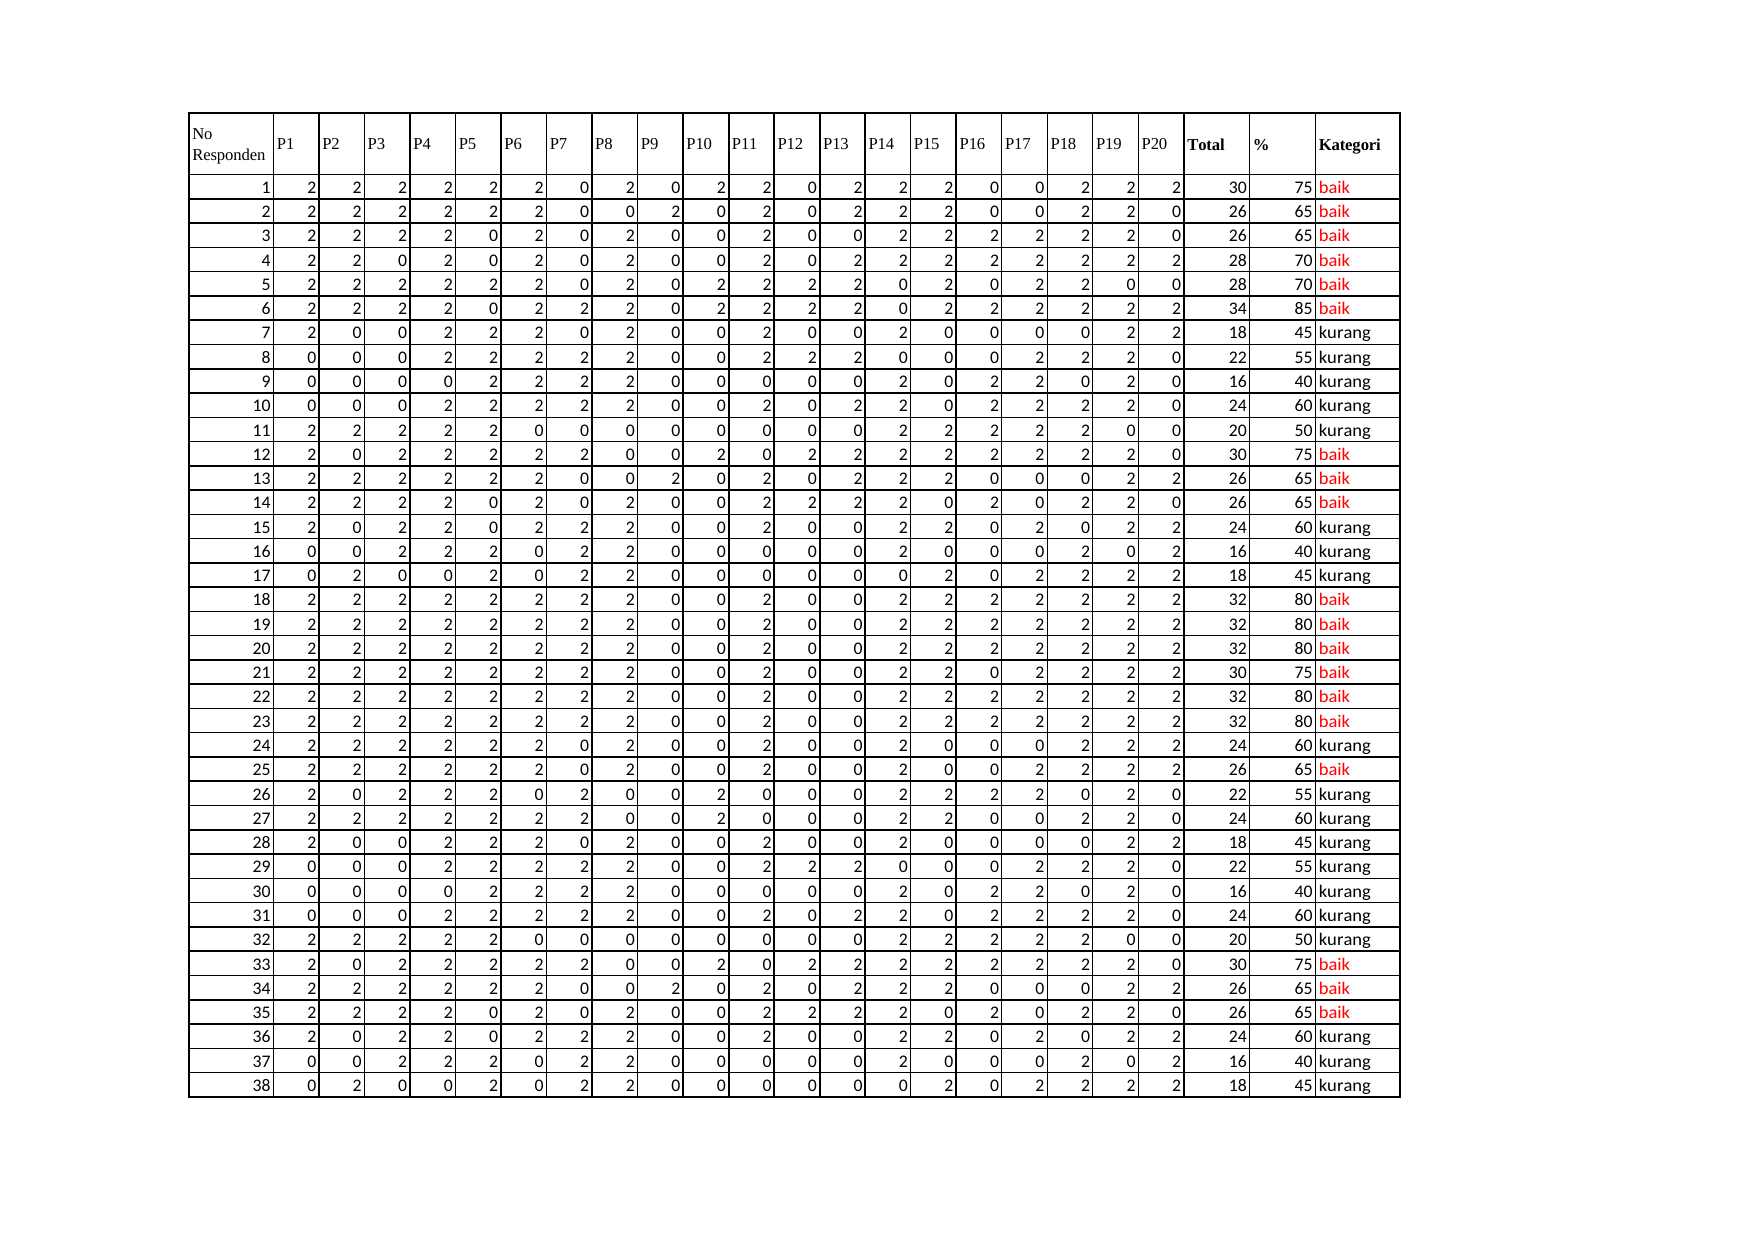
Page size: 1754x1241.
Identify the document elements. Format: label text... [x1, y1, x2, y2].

table_cell 2 [274, 733, 318, 756]
table_cell 2 [320, 248, 364, 271]
table_cell 0 [593, 418, 637, 441]
table_cell 2 [821, 200, 864, 222]
table_cell 2 [638, 467, 682, 489]
table_cell 2 [593, 685, 637, 708]
table_cell 2 [456, 418, 500, 441]
table_cell 0 [684, 685, 728, 708]
table_cell 2 [866, 370, 910, 392]
table_cell 2 [320, 976, 364, 999]
table_cell 0 [1048, 370, 1092, 392]
table_cell 2 [456, 200, 500, 222]
table_cell 2 [911, 685, 955, 708]
table_cell 29 [190, 855, 273, 877]
table_cell 2 [1093, 952, 1138, 974]
table_cell 0 [684, 903, 728, 926]
table_cell 2 [1093, 1025, 1138, 1047]
table_cell 65 [1250, 976, 1315, 999]
table_cell 2 [1002, 1025, 1047, 1047]
table_cell 2 [1093, 321, 1138, 343]
table_cell 0 [684, 709, 728, 732]
table_header P8 [593, 114, 637, 174]
table_cell 2 [638, 200, 682, 222]
table_cell 2 [730, 831, 773, 853]
table_cell 0 [547, 418, 591, 441]
table_cell 2 [1093, 903, 1138, 926]
table_cell 16 [1185, 370, 1249, 392]
table_cell 2 [456, 976, 500, 999]
table_cell 2 [911, 418, 955, 441]
table_cell 2 [866, 175, 910, 198]
table_cell 0 [775, 248, 819, 271]
table_cell 2 [411, 855, 455, 877]
table_cell 0 [365, 564, 409, 586]
table_cell 2 [502, 588, 546, 611]
table_cell 2 [456, 879, 500, 902]
table_cell 2 [456, 564, 500, 586]
table_cell 2 [1002, 1073, 1047, 1096]
table_cell 2 [274, 297, 318, 319]
table_cell 32 [1185, 685, 1249, 708]
table_cell 2 [593, 539, 637, 562]
table_cell 2 [411, 224, 455, 246]
table_cell 33 [190, 952, 273, 974]
table_cell 2 [684, 297, 728, 319]
table_cell 2 [1002, 418, 1047, 441]
table_cell 32 [1185, 588, 1249, 611]
table_cell 0 [821, 564, 864, 586]
table_cell 17 [190, 564, 273, 586]
table_cell 2 [502, 952, 546, 974]
table_cell 2 [502, 636, 546, 659]
table_cell 26 [1185, 491, 1249, 513]
table_cell 26 [1185, 200, 1249, 222]
table_header Kategori [1316, 114, 1399, 174]
table_cell 45 [1250, 564, 1315, 586]
table_cell 2 [593, 272, 637, 295]
table_cell 0 [456, 491, 500, 513]
table_cell 0 [684, 1025, 728, 1047]
table_cell 50 [1250, 928, 1315, 950]
table_cell 75 [1250, 175, 1315, 198]
table_cell 2 [547, 879, 591, 902]
table_cell 2 [365, 733, 409, 756]
table_cell 2 [320, 297, 364, 319]
table_cell 80 [1250, 612, 1315, 635]
table_cell 2 [638, 976, 682, 999]
table_cell 0 [593, 442, 637, 465]
table_cell 0 [547, 491, 591, 513]
table_cell 0 [911, 1001, 955, 1023]
table_cell 2 [730, 272, 773, 295]
table_cell 2 [1093, 588, 1138, 611]
table_cell baik [1316, 1001, 1399, 1023]
table_cell 0 [911, 903, 955, 926]
table_header P4 [411, 114, 455, 174]
table_cell 2 [1002, 758, 1047, 780]
table_cell kurang [1316, 564, 1399, 586]
table_cell 0 [638, 685, 682, 708]
table_header P10 [684, 114, 728, 174]
table_cell 2 [593, 515, 637, 538]
table_cell 2 [274, 685, 318, 708]
table_cell 2 [1048, 1049, 1092, 1072]
table_cell 2 [1139, 758, 1183, 780]
table_cell 0 [638, 539, 682, 562]
table_cell 22 [1185, 782, 1249, 805]
table_cell 55 [1250, 345, 1315, 368]
table_cell 2 [730, 588, 773, 611]
table_cell 0 [775, 806, 819, 829]
table_cell 0 [957, 1049, 1001, 1072]
table_cell 2 [1002, 224, 1047, 246]
table_cell baik [1316, 200, 1399, 222]
table_cell 2 [1048, 928, 1092, 950]
table_cell 70 [1250, 272, 1315, 295]
table_cell 50 [1250, 418, 1315, 441]
table_cell 2 [274, 636, 318, 659]
table_cell kurang [1316, 903, 1399, 926]
table_cell 2 [411, 782, 455, 805]
table_cell 2 [1093, 976, 1138, 999]
table_cell 2 [365, 272, 409, 295]
table_cell 34 [1185, 297, 1249, 319]
table_cell 0 [638, 297, 682, 319]
table_cell 2 [911, 297, 955, 319]
table_cell 2 [456, 1049, 500, 1072]
table_cell 2 [730, 612, 773, 635]
table_cell 65 [1250, 758, 1315, 780]
table_cell 2 [593, 297, 637, 319]
table_cell 2 [730, 224, 773, 246]
table_cell 2 [547, 952, 591, 974]
table_cell 2 [911, 1073, 955, 1096]
table_cell 0 [638, 272, 682, 295]
table_cell 0 [502, 928, 546, 950]
table_cell 0 [821, 709, 864, 732]
table_cell 2 [593, 370, 637, 392]
table_cell 24 [1185, 394, 1249, 416]
table_cell 22 [1185, 855, 1249, 877]
table_cell 0 [775, 782, 819, 805]
table_cell 2 [593, 1001, 637, 1023]
table_cell 2 [911, 928, 955, 950]
table_cell 2 [911, 272, 955, 295]
table_cell 2 [411, 612, 455, 635]
table_cell 0 [957, 345, 1001, 368]
table_cell 0 [502, 1049, 546, 1072]
table_cell 0 [320, 1049, 364, 1072]
table_cell 2 [502, 1025, 546, 1047]
table_cell 2 [1093, 1073, 1138, 1096]
table_cell 45 [1250, 321, 1315, 343]
table_cell 0 [411, 370, 455, 392]
table_cell 2 [593, 1049, 637, 1072]
table_cell 60 [1250, 733, 1315, 756]
table_cell 2 [593, 733, 637, 756]
table_cell 2 [274, 224, 318, 246]
table_cell 2 [957, 928, 1001, 950]
table_cell 2 [1048, 394, 1092, 416]
table_cell 2 [1139, 467, 1183, 489]
table_cell 2 [957, 709, 1001, 732]
table_cell 0 [957, 321, 1001, 343]
table_cell 0 [821, 782, 864, 805]
table_cell 2 [320, 806, 364, 829]
table_cell 0 [638, 782, 682, 805]
table_cell 2 [1048, 636, 1092, 659]
table_cell 2 [1048, 442, 1092, 465]
table_cell 65 [1250, 224, 1315, 246]
table_cell kurang [1316, 418, 1399, 441]
table_cell 0 [684, 588, 728, 611]
table_cell baik [1316, 685, 1399, 708]
table_cell 21 [190, 661, 273, 683]
table_cell 65 [1250, 491, 1315, 513]
table_cell 40 [1250, 539, 1315, 562]
table_cell 0 [456, 515, 500, 538]
table_cell 30 [190, 879, 273, 902]
table_cell 0 [730, 418, 773, 441]
table_cell 0 [957, 467, 1001, 489]
table_cell 0 [821, 806, 864, 829]
table_cell 2 [1093, 491, 1138, 513]
table_cell 2 [730, 976, 773, 999]
table_cell 22 [1185, 345, 1249, 368]
table_cell 2 [320, 733, 364, 756]
table_cell 2 [411, 636, 455, 659]
table_cell 0 [502, 1073, 546, 1096]
table_cell 75 [1250, 952, 1315, 974]
table_cell 60 [1250, 806, 1315, 829]
table_cell 2 [866, 321, 910, 343]
table_cell 2 [502, 297, 546, 319]
table_cell 0 [274, 855, 318, 877]
table_cell 0 [638, 806, 682, 829]
table_cell 2 [1093, 806, 1138, 829]
table_cell 2 [1048, 297, 1092, 319]
table_cell 2 [274, 612, 318, 635]
table_header P16 [957, 114, 1001, 174]
table_cell 2 [911, 564, 955, 586]
table_cell 2 [866, 903, 910, 926]
table_cell 2 [456, 394, 500, 416]
table_cell 0 [775, 636, 819, 659]
table_cell 2 [320, 685, 364, 708]
table_cell 2 [866, 442, 910, 465]
table_cell 2 [730, 491, 773, 513]
table_cell 0 [730, 806, 773, 829]
table_cell baik [1316, 467, 1399, 489]
table_cell 0 [547, 831, 591, 853]
table_cell 2 [1139, 564, 1183, 586]
table_cell 30 [1185, 175, 1249, 198]
table_cell 2 [1002, 248, 1047, 271]
table_cell 2 [1048, 272, 1092, 295]
table_cell 0 [866, 297, 910, 319]
table_cell 23 [190, 709, 273, 732]
table_cell 2 [957, 612, 1001, 635]
table_cell 0 [1002, 467, 1047, 489]
table_cell 0 [775, 709, 819, 732]
table_cell 2 [821, 175, 864, 198]
table_cell 2 [456, 709, 500, 732]
table_cell 2 [411, 200, 455, 222]
table_cell 2 [1093, 370, 1138, 392]
table_cell 2 [365, 782, 409, 805]
table_cell 2 [274, 709, 318, 732]
table_cell 2 [593, 636, 637, 659]
table_cell 2 [320, 224, 364, 246]
table_cell 2 [320, 1073, 364, 1096]
table_cell 0 [911, 879, 955, 902]
table_cell 2 [274, 952, 318, 974]
table_cell 2 [365, 636, 409, 659]
table_cell 19 [190, 612, 273, 635]
table_cell 2 [502, 709, 546, 732]
table_cell 2 [866, 1049, 910, 1072]
table_cell 2 [1048, 175, 1092, 198]
table_cell 2 [456, 370, 500, 392]
table_cell 0 [911, 539, 955, 562]
table_cell 2 [274, 175, 318, 198]
table_cell 0 [1093, 418, 1138, 441]
table_cell 45 [1250, 1073, 1315, 1096]
table_cell 2 [957, 588, 1001, 611]
table_cell 26 [1185, 758, 1249, 780]
table_cell 2 [730, 175, 773, 198]
table_cell 2 [502, 224, 546, 246]
table_cell 27 [190, 806, 273, 829]
table_cell 0 [730, 1049, 773, 1072]
table_cell 0 [775, 685, 819, 708]
table_cell 0 [1048, 321, 1092, 343]
table_cell 0 [1048, 831, 1092, 853]
table_cell 0 [911, 321, 955, 343]
table_cell 2 [866, 976, 910, 999]
table_cell 2 [456, 661, 500, 683]
table_cell 2 [411, 321, 455, 343]
table_cell 2 [502, 248, 546, 271]
table_cell 2 [456, 345, 500, 368]
table_cell 26 [1185, 224, 1249, 246]
table_cell 0 [821, 685, 864, 708]
table_cell 40 [1250, 1049, 1315, 1072]
table_cell 2 [502, 758, 546, 780]
table_cell 0 [1002, 175, 1047, 198]
table_cell kurang [1316, 539, 1399, 562]
table_cell 2 [593, 758, 637, 780]
table_cell 2 [1139, 539, 1183, 562]
table_cell 2 [730, 758, 773, 780]
table_cell 0 [638, 661, 682, 683]
table_cell 0 [730, 539, 773, 562]
table_cell 2 [593, 175, 637, 198]
table_header P11 [730, 114, 773, 174]
table_cell 2 [957, 297, 1001, 319]
table_cell 2 [547, 394, 591, 416]
table_cell 24 [1185, 733, 1249, 756]
table_cell 0 [730, 1073, 773, 1096]
table_cell 2 [320, 661, 364, 683]
table_cell 2 [456, 831, 500, 853]
table_cell 2 [547, 661, 591, 683]
table_cell 0 [684, 345, 728, 368]
table_cell 2 [502, 855, 546, 877]
table_cell 2 [365, 588, 409, 611]
table_cell 0 [821, 612, 864, 635]
table_cell 0 [684, 321, 728, 343]
table_cell 2 [1093, 467, 1138, 489]
table_cell 0 [957, 855, 1001, 877]
table_cell 2 [190, 200, 273, 222]
table_cell 0 [1139, 879, 1183, 902]
table_cell 0 [957, 272, 1001, 295]
table_cell 2 [547, 612, 591, 635]
table_cell 0 [684, 200, 728, 222]
table_cell 0 [1139, 272, 1183, 295]
table_cell 2 [411, 515, 455, 538]
table_cell 2 [274, 467, 318, 489]
table_cell 2 [547, 855, 591, 877]
table_cell 2 [456, 442, 500, 465]
table_header P12 [775, 114, 819, 174]
table_cell 24 [1185, 1025, 1249, 1047]
table_cell 2 [456, 588, 500, 611]
table_cell 0 [1002, 200, 1047, 222]
table_cell kurang [1316, 855, 1399, 877]
table_cell 2 [1002, 952, 1047, 974]
table_cell 26 [1185, 467, 1249, 489]
table_cell 2 [274, 1001, 318, 1023]
table_cell 2 [821, 903, 864, 926]
table_cell 0 [456, 224, 500, 246]
table_cell 0 [320, 903, 364, 926]
table_cell 0 [684, 928, 728, 950]
table_cell 80 [1250, 636, 1315, 659]
table_cell 2 [274, 491, 318, 513]
table_cell 2 [1093, 297, 1138, 319]
table_cell 0 [593, 782, 637, 805]
table_cell 0 [821, 1073, 864, 1096]
table_cell 2 [911, 709, 955, 732]
table_cell 2 [1048, 588, 1092, 611]
table_cell 2 [365, 297, 409, 319]
table_header P5 [456, 114, 500, 174]
table_cell 6 [190, 297, 273, 319]
table_cell 0 [456, 1025, 500, 1047]
table_cell 20 [1185, 418, 1249, 441]
table_cell 2 [456, 1073, 500, 1096]
table_cell 2 [684, 272, 728, 295]
table_cell 0 [365, 370, 409, 392]
table_cell 0 [411, 879, 455, 902]
table_cell 2 [320, 709, 364, 732]
table_cell 0 [684, 879, 728, 902]
table_cell 0 [638, 1001, 682, 1023]
table_cell 0 [638, 175, 682, 198]
table_cell 2 [911, 442, 955, 465]
table_cell 2 [365, 175, 409, 198]
table_cell 0 [821, 418, 864, 441]
table_cell 2 [456, 321, 500, 343]
table_cell baik [1316, 297, 1399, 319]
table_cell 0 [320, 782, 364, 805]
table_cell 2 [320, 467, 364, 489]
table_cell 2 [1002, 588, 1047, 611]
table_cell 0 [684, 1073, 728, 1096]
table_cell 2 [547, 297, 591, 319]
table_cell 0 [638, 442, 682, 465]
table_cell 0 [638, 224, 682, 246]
table_cell 0 [320, 952, 364, 974]
table_cell 2 [593, 709, 637, 732]
table_cell 2 [775, 855, 819, 877]
table_cell 2 [274, 588, 318, 611]
table_cell 0 [638, 248, 682, 271]
table_cell 0 [821, 879, 864, 902]
table_cell 0 [957, 976, 1001, 999]
table_cell 0 [1139, 418, 1183, 441]
table_cell 2 [730, 515, 773, 538]
table_cell 0 [320, 321, 364, 343]
table_cell 0 [957, 515, 1001, 538]
table_cell 2 [957, 952, 1001, 974]
table_cell 22 [190, 685, 273, 708]
table_cell 0 [365, 879, 409, 902]
table_header P14 [866, 114, 910, 174]
table_cell 0 [684, 976, 728, 999]
table_header P13 [821, 114, 864, 174]
table_cell 2 [547, 564, 591, 586]
table_cell 38 [190, 1073, 273, 1096]
table_cell kurang [1316, 733, 1399, 756]
table_cell 35 [190, 1001, 273, 1023]
table_cell 0 [911, 491, 955, 513]
table_cell 0 [1093, 928, 1138, 950]
table_cell 0 [638, 636, 682, 659]
table_cell 2 [866, 612, 910, 635]
table_cell 0 [1139, 952, 1183, 974]
table_cell 0 [1093, 539, 1138, 562]
table_cell 70 [1250, 248, 1315, 271]
table_cell 0 [593, 976, 637, 999]
table_cell 2 [502, 491, 546, 513]
table_cell 0 [547, 467, 591, 489]
table_cell 2 [365, 661, 409, 683]
table_cell 2 [911, 515, 955, 538]
table_cell 2 [866, 515, 910, 538]
table_cell 2 [456, 272, 500, 295]
table_cell 2 [502, 903, 546, 926]
table_cell 2 [547, 685, 591, 708]
table_cell 2 [365, 1049, 409, 1072]
table_cell 0 [638, 345, 682, 368]
table_cell 0 [911, 831, 955, 853]
table_cell 2 [1093, 515, 1138, 538]
table_cell baik [1316, 952, 1399, 974]
table_cell 2 [911, 952, 955, 974]
table_cell 2 [456, 733, 500, 756]
table_cell 85 [1250, 297, 1315, 319]
table_cell 2 [730, 297, 773, 319]
table_cell 12 [190, 442, 273, 465]
table_cell 0 [1002, 321, 1047, 343]
table_cell 0 [957, 831, 1001, 853]
table_cell 2 [593, 345, 637, 368]
table_cell 2 [274, 200, 318, 222]
table_cell 20 [1185, 928, 1249, 950]
table_cell 2 [1139, 709, 1183, 732]
table_cell 2 [411, 467, 455, 489]
table_cell 2 [1139, 661, 1183, 683]
table_cell 0 [502, 539, 546, 562]
table_cell 16 [190, 539, 273, 562]
table_cell 2 [1139, 612, 1183, 635]
table_cell 2 [593, 321, 637, 343]
table_cell 0 [547, 200, 591, 222]
table_cell 2 [365, 976, 409, 999]
table_cell 2 [1002, 612, 1047, 635]
table_cell 0 [775, 200, 819, 222]
table_cell 0 [1002, 976, 1047, 999]
table_cell 2 [1002, 370, 1047, 392]
table_cell 0 [957, 1073, 1001, 1096]
table_cell 28 [1185, 248, 1249, 271]
table_cell 2 [957, 782, 1001, 805]
table_cell 2 [1002, 272, 1047, 295]
table_cell 0 [730, 442, 773, 465]
table_cell 2 [593, 491, 637, 513]
table_cell 25 [190, 758, 273, 780]
table_cell 2 [411, 394, 455, 416]
table_cell 2 [866, 782, 910, 805]
table_cell 0 [547, 1001, 591, 1023]
table_cell 2 [1002, 879, 1047, 902]
table_cell 2 [365, 758, 409, 780]
table_cell 2 [456, 175, 500, 198]
table_cell 0 [866, 272, 910, 295]
table_cell 2 [730, 733, 773, 756]
table_header P15 [911, 114, 955, 174]
table_cell 60 [1250, 394, 1315, 416]
table_cell 2 [1139, 733, 1183, 756]
table_cell 18 [1185, 831, 1249, 853]
table_cell 0 [821, 1025, 864, 1047]
table_cell 2 [365, 442, 409, 465]
table_cell 2 [684, 442, 728, 465]
table_cell 2 [593, 855, 637, 877]
table_cell 2 [1139, 976, 1183, 999]
table_cell kurang [1316, 321, 1399, 343]
table_cell 18 [1185, 564, 1249, 586]
table_cell 5 [190, 272, 273, 295]
table_cell 2 [1002, 709, 1047, 732]
table_cell 2 [957, 370, 1001, 392]
table_cell 2 [456, 782, 500, 805]
table_cell 2 [1139, 248, 1183, 271]
table_cell 0 [684, 636, 728, 659]
table_cell 2 [274, 1025, 318, 1047]
table_cell 2 [365, 467, 409, 489]
table_cell 2 [1093, 758, 1138, 780]
table_cell 2 [411, 442, 455, 465]
table_cell 2 [866, 758, 910, 780]
table_cell 2 [593, 903, 637, 926]
table_cell 0 [866, 345, 910, 368]
table_cell kurang [1316, 782, 1399, 805]
table_cell 2 [1048, 248, 1092, 271]
table_cell 0 [638, 612, 682, 635]
table_cell 0 [775, 588, 819, 611]
table_cell 0 [274, 1073, 318, 1096]
table_header P3 [365, 114, 409, 174]
table_cell 0 [411, 1073, 455, 1096]
table_cell 0 [730, 564, 773, 586]
table_cell 24 [1185, 903, 1249, 926]
table_cell 2 [502, 370, 546, 392]
table_cell 2 [547, 636, 591, 659]
table_cell 0 [821, 636, 864, 659]
table_cell baik [1316, 491, 1399, 513]
table_cell 0 [638, 370, 682, 392]
table_cell 0 [1048, 515, 1092, 538]
table_cell 2 [911, 200, 955, 222]
table_cell 2 [411, 952, 455, 974]
table_cell kurang [1316, 1073, 1399, 1096]
table_cell 2 [320, 588, 364, 611]
table_cell 2 [411, 709, 455, 732]
table_cell 2 [866, 661, 910, 683]
table_cell 0 [274, 539, 318, 562]
table_cell 2 [320, 1001, 364, 1023]
table_cell 2 [866, 200, 910, 222]
table_header P19 [1093, 114, 1138, 174]
table_cell 2 [684, 806, 728, 829]
table_cell 75 [1250, 661, 1315, 683]
table_cell 30 [1185, 952, 1249, 974]
table_cell 18 [190, 588, 273, 611]
table_cell 2 [1139, 685, 1183, 708]
table_cell 2 [456, 539, 500, 562]
table_cell 30 [1185, 442, 1249, 465]
table_cell 0 [911, 758, 955, 780]
table_cell 2 [547, 442, 591, 465]
table_cell 2 [866, 879, 910, 902]
table_cell 2 [866, 685, 910, 708]
table_cell 2 [274, 442, 318, 465]
table_cell 2 [911, 661, 955, 683]
table_cell 32 [190, 928, 273, 950]
table_cell 2 [730, 467, 773, 489]
table_cell 2 [411, 588, 455, 611]
table_cell 2 [1048, 539, 1092, 562]
table_cell 0 [684, 418, 728, 441]
table_cell 28 [1185, 272, 1249, 295]
table_cell 2 [1093, 345, 1138, 368]
table_cell 0 [775, 564, 819, 586]
table_cell 2 [1093, 248, 1138, 271]
table_cell 0 [638, 758, 682, 780]
table_cell 14 [190, 491, 273, 513]
table_cell 0 [1139, 855, 1183, 877]
table_cell 2 [957, 442, 1001, 465]
table_cell 2 [866, 588, 910, 611]
table_cell 0 [1139, 903, 1183, 926]
table_cell 0 [320, 879, 364, 902]
table_cell 0 [638, 831, 682, 853]
table_cell 2 [502, 321, 546, 343]
table_cell 0 [775, 394, 819, 416]
table_cell kurang [1316, 831, 1399, 853]
table_cell 2 [957, 685, 1001, 708]
table_cell 0 [638, 564, 682, 586]
table_cell 2 [365, 200, 409, 222]
table_cell 0 [684, 370, 728, 392]
table_cell 2 [411, 272, 455, 295]
table_cell 2 [411, 175, 455, 198]
table_cell 2 [730, 248, 773, 271]
table_cell 2 [821, 467, 864, 489]
table_cell 0 [911, 394, 955, 416]
table_cell 0 [775, 661, 819, 683]
table_cell 2 [274, 806, 318, 829]
table_cell kurang [1316, 928, 1399, 950]
table_cell 0 [775, 831, 819, 853]
table_cell 0 [821, 733, 864, 756]
table_cell 0 [1048, 1025, 1092, 1047]
table_cell 16 [1185, 1049, 1249, 1072]
table_cell 2 [730, 394, 773, 416]
table_cell 0 [593, 467, 637, 489]
table_cell 0 [638, 491, 682, 513]
table_cell 0 [684, 515, 728, 538]
table_cell 2 [1002, 661, 1047, 683]
table_cell 0 [547, 928, 591, 950]
table_cell 0 [684, 394, 728, 416]
table_cell 0 [684, 248, 728, 271]
table_cell 36 [190, 1025, 273, 1047]
table_cell 0 [957, 661, 1001, 683]
table_cell 80 [1250, 588, 1315, 611]
table_cell 2 [547, 709, 591, 732]
table_cell 0 [911, 345, 955, 368]
table_cell 2 [957, 224, 1001, 246]
table_cell 0 [456, 1001, 500, 1023]
table_cell 2 [1093, 612, 1138, 635]
table_cell 0 [1093, 272, 1138, 295]
table_cell 0 [775, 224, 819, 246]
table_cell 2 [411, 491, 455, 513]
table_cell 2 [866, 806, 910, 829]
table_cell 0 [684, 831, 728, 853]
table_cell 0 [274, 903, 318, 926]
table_cell 2 [365, 1001, 409, 1023]
table_cell 0 [638, 879, 682, 902]
table_cell kurang [1316, 394, 1399, 416]
table_cell 2 [1139, 515, 1183, 538]
table_cell 31 [190, 903, 273, 926]
table_cell 0 [730, 879, 773, 902]
table_cell 2 [274, 758, 318, 780]
table_cell 2 [911, 467, 955, 489]
table_cell 2 [866, 733, 910, 756]
table_cell 0 [638, 588, 682, 611]
table_cell 2 [502, 1001, 546, 1023]
table_cell 2 [911, 612, 955, 635]
table_cell 2 [730, 200, 773, 222]
table_cell 2 [547, 806, 591, 829]
table_cell 0 [684, 467, 728, 489]
table_cell 0 [775, 1025, 819, 1047]
table_cell 2 [502, 831, 546, 853]
table_cell 2 [1093, 394, 1138, 416]
table_cell 60 [1250, 903, 1315, 926]
table_cell 0 [684, 1049, 728, 1072]
table_cell 80 [1250, 709, 1315, 732]
table_cell baik [1316, 661, 1399, 683]
table_cell 2 [1002, 636, 1047, 659]
table_cell 26 [1185, 1001, 1249, 1023]
table_cell 2 [911, 782, 955, 805]
table_cell 2 [320, 200, 364, 222]
table_cell 2 [730, 1025, 773, 1047]
table_header P18 [1048, 114, 1092, 174]
table_cell 2 [684, 782, 728, 805]
table_cell 2 [1002, 345, 1047, 368]
table_cell 0 [274, 394, 318, 416]
table_cell 2 [730, 903, 773, 926]
table_cell 2 [502, 612, 546, 635]
table_cell 2 [502, 345, 546, 368]
table_cell 2 [274, 272, 318, 295]
table_cell 0 [365, 903, 409, 926]
table_cell 2 [957, 1001, 1001, 1023]
table_cell 2 [1139, 297, 1183, 319]
table_cell 0 [775, 175, 819, 198]
table_cell 2 [411, 928, 455, 950]
table_cell 2 [502, 685, 546, 708]
table_cell 0 [1048, 879, 1092, 902]
table_cell 2 [730, 661, 773, 683]
table_header P9 [638, 114, 682, 174]
table_cell 0 [456, 248, 500, 271]
table_cell 24 [190, 733, 273, 756]
table_cell 10 [190, 394, 273, 416]
table_header P2 [320, 114, 364, 174]
table_cell 2 [502, 272, 546, 295]
table_cell 0 [911, 1049, 955, 1072]
table_cell 75 [1250, 442, 1315, 465]
table_cell 2 [1048, 758, 1092, 780]
table_cell 0 [866, 564, 910, 586]
table_header P1 [274, 114, 318, 174]
table_cell 0 [365, 321, 409, 343]
table_cell 0 [1002, 831, 1047, 853]
table_cell 2 [957, 491, 1001, 513]
table_cell 0 [593, 928, 637, 950]
table_cell 2 [547, 588, 591, 611]
table_cell 0 [638, 515, 682, 538]
table_cell 2 [593, 879, 637, 902]
table_cell 2 [365, 709, 409, 732]
table_cell 2 [502, 442, 546, 465]
table_cell 0 [274, 879, 318, 902]
table_cell 2 [1093, 685, 1138, 708]
table_cell 0 [821, 588, 864, 611]
table_cell baik [1316, 224, 1399, 246]
table_cell 2 [821, 345, 864, 368]
table_cell 2 [411, 345, 455, 368]
table_cell 0 [1002, 539, 1047, 562]
table_cell 2 [502, 515, 546, 538]
table_cell 2 [1093, 661, 1138, 683]
table_cell 8 [190, 345, 273, 368]
table_cell 2 [365, 539, 409, 562]
table_cell 0 [320, 539, 364, 562]
table_cell 2 [866, 1001, 910, 1023]
table_cell 2 [502, 175, 546, 198]
table_cell 2 [775, 1001, 819, 1023]
table_cell 2 [821, 855, 864, 877]
table_cell 2 [911, 248, 955, 271]
table_cell 32 [1185, 636, 1249, 659]
table_cell 2 [1048, 661, 1092, 683]
table_cell 7 [190, 321, 273, 343]
table_cell 2 [775, 491, 819, 513]
table_cell 2 [775, 297, 819, 319]
table_cell 0 [821, 224, 864, 246]
table_cell 2 [1048, 224, 1092, 246]
table_cell 2 [1048, 345, 1092, 368]
table_cell 0 [684, 758, 728, 780]
table_cell 2 [866, 224, 910, 246]
table_cell 2 [821, 1001, 864, 1023]
table_cell 2 [866, 491, 910, 513]
table_cell 0 [320, 1025, 364, 1047]
table_cell 2 [411, 976, 455, 999]
table_cell 0 [821, 539, 864, 562]
table_cell 0 [1139, 200, 1183, 222]
table_header P7 [547, 114, 591, 174]
table_cell 2 [866, 248, 910, 271]
table_cell 2 [911, 224, 955, 246]
table_cell 0 [547, 224, 591, 246]
table_cell 2 [957, 879, 1001, 902]
table_cell 2 [1002, 515, 1047, 538]
table_cell baik [1316, 272, 1399, 295]
table_cell 0 [911, 733, 955, 756]
table_cell 2 [365, 612, 409, 635]
table_cell 0 [365, 1073, 409, 1096]
table_cell 2 [866, 539, 910, 562]
table_cell 0 [957, 733, 1001, 756]
table_cell 0 [957, 1025, 1001, 1047]
table_cell 0 [411, 564, 455, 586]
table_cell 0 [593, 200, 637, 222]
table_cell 60 [1250, 1025, 1315, 1047]
table_cell 34 [190, 976, 273, 999]
table_cell 0 [775, 903, 819, 926]
table_cell 2 [1048, 806, 1092, 829]
table_cell 2 [593, 588, 637, 611]
table_cell 0 [638, 952, 682, 974]
table_cell 0 [684, 539, 728, 562]
table_cell 0 [684, 224, 728, 246]
table_cell baik [1316, 175, 1399, 198]
table_cell 2 [1093, 879, 1138, 902]
table_cell 0 [320, 394, 364, 416]
table_cell 0 [911, 370, 955, 392]
table_cell 16 [1185, 539, 1249, 562]
table_cell 0 [638, 1073, 682, 1096]
table_cell 2 [593, 1073, 637, 1096]
table_cell 2 [365, 952, 409, 974]
table_cell 2 [911, 175, 955, 198]
table_cell 2 [1002, 297, 1047, 319]
table_cell 55 [1250, 782, 1315, 805]
table_cell 0 [638, 418, 682, 441]
table_cell 2 [411, 733, 455, 756]
table_cell 24 [1185, 806, 1249, 829]
table_cell 2 [730, 1001, 773, 1023]
table_cell 2 [456, 928, 500, 950]
table_cell 2 [502, 200, 546, 222]
table_cell 9 [190, 370, 273, 392]
table_cell 55 [1250, 855, 1315, 877]
table_cell 2 [1048, 491, 1092, 513]
table_cell 0 [684, 1001, 728, 1023]
table_cell 0 [866, 1073, 910, 1096]
table_cell 11 [190, 418, 273, 441]
table_cell 0 [1002, 491, 1047, 513]
table_cell 0 [821, 758, 864, 780]
table_cell 2 [320, 758, 364, 780]
table_cell 2 [866, 418, 910, 441]
table_cell baik [1316, 588, 1399, 611]
table_cell 2 [320, 418, 364, 441]
table_cell 0 [775, 539, 819, 562]
table_cell 2 [911, 588, 955, 611]
table_cell 0 [547, 321, 591, 343]
table_cell 60 [1250, 515, 1315, 538]
table_cell 2 [411, 1001, 455, 1023]
table_cell 2 [1002, 685, 1047, 708]
table_cell 0 [730, 952, 773, 974]
table_cell baik [1316, 612, 1399, 635]
table_cell 0 [1139, 782, 1183, 805]
table_cell 2 [1139, 175, 1183, 198]
table_cell 2 [274, 661, 318, 683]
table_cell kurang [1316, 345, 1399, 368]
table_cell 0 [320, 831, 364, 853]
table_cell 0 [502, 418, 546, 441]
table_cell 0 [775, 758, 819, 780]
table_cell 2 [411, 539, 455, 562]
table_cell 0 [775, 1073, 819, 1096]
table_cell baik [1316, 709, 1399, 732]
table_cell 20 [190, 636, 273, 659]
table_cell 2 [456, 612, 500, 635]
table_cell 2 [1139, 831, 1183, 853]
table_cell 2 [1002, 855, 1047, 877]
table_cell 2 [411, 297, 455, 319]
table_cell 2 [821, 976, 864, 999]
table_cell baik [1316, 758, 1399, 780]
table_cell 0 [1048, 782, 1092, 805]
table_cell 28 [190, 831, 273, 853]
table_cell 2 [365, 806, 409, 829]
table_cell 0 [593, 806, 637, 829]
table_cell 65 [1250, 467, 1315, 489]
table_cell 0 [320, 515, 364, 538]
table_cell 0 [775, 515, 819, 538]
table_cell 2 [456, 467, 500, 489]
table_cell 2 [1093, 1001, 1138, 1023]
table_cell 0 [638, 855, 682, 877]
table_cell 2 [456, 855, 500, 877]
table_cell 2 [274, 418, 318, 441]
table_cell 2 [866, 467, 910, 489]
table_cell 2 [1048, 952, 1092, 974]
table_cell 2 [1139, 1025, 1183, 1047]
table_cell 0 [274, 1049, 318, 1072]
table_cell 2 [866, 928, 910, 950]
table_cell 0 [320, 345, 364, 368]
table_cell 2 [365, 685, 409, 708]
table_cell 0 [638, 903, 682, 926]
table_cell 2 [320, 564, 364, 586]
table_cell 2 [1093, 564, 1138, 586]
table_cell 40 [1250, 879, 1315, 902]
table_cell 2 [547, 345, 591, 368]
table_cell 0 [730, 370, 773, 392]
table_cell 2 [1139, 588, 1183, 611]
table_cell 2 [1093, 224, 1138, 246]
table_cell 0 [775, 733, 819, 756]
table_cell 0 [684, 491, 728, 513]
table_cell 0 [775, 976, 819, 999]
table_cell 2 [274, 928, 318, 950]
table_cell 2 [821, 491, 864, 513]
table_cell 2 [547, 1049, 591, 1072]
table_cell 0 [502, 782, 546, 805]
table_cell 2 [866, 394, 910, 416]
table_cell 2 [1093, 855, 1138, 877]
table_cell 2 [730, 685, 773, 708]
table_header P6 [502, 114, 546, 174]
table_cell 0 [638, 709, 682, 732]
table_cell 2 [274, 248, 318, 271]
table_cell 2 [411, 685, 455, 708]
table_cell 0 [1139, 224, 1183, 246]
table_cell 0 [684, 564, 728, 586]
table_cell 0 [821, 831, 864, 853]
table_cell 2 [957, 636, 1001, 659]
table_cell 0 [821, 321, 864, 343]
table_cell 2 [411, 661, 455, 683]
table_cell 2 [957, 394, 1001, 416]
table_cell 2 [547, 903, 591, 926]
table_cell kurang [1316, 806, 1399, 829]
table_cell 0 [684, 661, 728, 683]
table_cell 2 [1048, 709, 1092, 732]
table_cell 2 [411, 1025, 455, 1047]
table_cell 2 [1048, 733, 1092, 756]
table_cell 2 [411, 418, 455, 441]
table_cell 0 [866, 855, 910, 877]
table_cell 0 [365, 855, 409, 877]
table_cell 2 [1048, 418, 1092, 441]
table_cell 0 [1048, 467, 1092, 489]
table_cell 2 [456, 685, 500, 708]
table_header P20 [1139, 114, 1183, 174]
table_cell 2 [320, 272, 364, 295]
table_cell 0 [775, 612, 819, 635]
table_cell kurang [1316, 1025, 1399, 1047]
table_cell 0 [684, 855, 728, 877]
table_cell 13 [190, 467, 273, 489]
table_cell 2 [365, 515, 409, 538]
table_cell 2 [866, 831, 910, 853]
table_cell 2 [866, 952, 910, 974]
table_cell 2 [456, 952, 500, 974]
table_cell 0 [957, 175, 1001, 198]
table_cell 2 [411, 806, 455, 829]
table_cell 0 [320, 370, 364, 392]
table_cell 0 [1139, 370, 1183, 392]
table_cell 2 [502, 806, 546, 829]
table_cell 2 [593, 661, 637, 683]
table_cell 0 [365, 248, 409, 271]
table_cell 0 [821, 661, 864, 683]
table_cell 4 [190, 248, 273, 271]
table_cell 2 [502, 733, 546, 756]
table_cell 2 [730, 321, 773, 343]
table_cell 2 [1139, 636, 1183, 659]
table_cell baik [1316, 442, 1399, 465]
table_cell 2 [502, 879, 546, 902]
table_cell 0 [502, 564, 546, 586]
table_cell 2 [411, 758, 455, 780]
table_cell 0 [957, 539, 1001, 562]
table_cell 18 [1185, 321, 1249, 343]
table_cell 0 [957, 758, 1001, 780]
table_cell 2 [1048, 685, 1092, 708]
table_cell 2 [411, 903, 455, 926]
table_cell 2 [1093, 831, 1138, 853]
table_cell 0 [775, 370, 819, 392]
table_cell 2 [547, 1025, 591, 1047]
table_header % [1250, 114, 1315, 174]
table_cell 2 [1093, 782, 1138, 805]
table_cell 2 [593, 564, 637, 586]
table_header Total [1185, 114, 1249, 174]
table_cell 2 [1048, 1073, 1092, 1096]
table_cell 2 [593, 224, 637, 246]
table_cell 32 [1185, 709, 1249, 732]
table_cell 2 [502, 976, 546, 999]
table_cell 2 [1048, 612, 1092, 635]
table_cell 0 [1048, 976, 1092, 999]
table_cell 0 [821, 515, 864, 538]
table_cell 2 [456, 636, 500, 659]
table_cell 2 [274, 831, 318, 853]
table_cell 2 [1048, 564, 1092, 586]
table_cell 2 [320, 636, 364, 659]
table_cell 2 [730, 855, 773, 877]
table_cell 0 [1139, 491, 1183, 513]
table_cell 0 [821, 928, 864, 950]
table_cell 2 [730, 709, 773, 732]
table_cell 2 [821, 248, 864, 271]
table_cell 0 [547, 272, 591, 295]
table_cell 0 [547, 733, 591, 756]
table_cell 2 [775, 442, 819, 465]
table_cell 0 [911, 855, 955, 877]
table_cell 0 [821, 1049, 864, 1072]
table_cell 2 [911, 806, 955, 829]
table_cell 2 [1002, 903, 1047, 926]
table_cell baik [1316, 976, 1399, 999]
table_header No Responden [190, 114, 273, 174]
table_cell 0 [274, 345, 318, 368]
table_cell 2 [775, 952, 819, 974]
table_cell 0 [274, 370, 318, 392]
table_cell 0 [730, 928, 773, 950]
table_cell 2 [365, 224, 409, 246]
table_cell 3 [190, 224, 273, 246]
table_cell 2 [593, 1025, 637, 1047]
table_cell 0 [775, 928, 819, 950]
table_cell 2 [502, 394, 546, 416]
table_cell 2 [1093, 175, 1138, 198]
table_cell 2 [456, 758, 500, 780]
table_cell 0 [775, 467, 819, 489]
table_cell baik [1316, 636, 1399, 659]
table_cell 0 [775, 1049, 819, 1072]
table_cell 0 [1139, 806, 1183, 829]
table_cell 0 [638, 394, 682, 416]
table_cell 2 [274, 515, 318, 538]
table_cell 2 [1093, 442, 1138, 465]
table_cell 2 [775, 272, 819, 295]
table_cell 0 [274, 564, 318, 586]
table_cell 2 [911, 976, 955, 999]
table_cell 2 [775, 345, 819, 368]
table_cell 0 [547, 175, 591, 198]
table_cell 2 [957, 418, 1001, 441]
table_cell 2 [911, 1025, 955, 1047]
table_cell 0 [638, 928, 682, 950]
table_cell 65 [1250, 1001, 1315, 1023]
table_cell 2 [957, 248, 1001, 271]
table_cell 2 [593, 612, 637, 635]
table_cell 0 [1002, 733, 1047, 756]
table_cell 2 [866, 636, 910, 659]
table_cell 16 [1185, 879, 1249, 902]
table_cell 2 [365, 418, 409, 441]
table_cell 2 [1002, 564, 1047, 586]
table_cell 0 [638, 321, 682, 343]
table_cell 2 [684, 175, 728, 198]
table_cell 18 [1185, 1073, 1249, 1096]
table_cell kurang [1316, 370, 1399, 392]
table_cell 0 [1093, 1049, 1138, 1072]
table_cell 2 [547, 370, 591, 392]
table_cell 2 [1048, 1001, 1092, 1023]
table_cell 0 [684, 733, 728, 756]
table_cell 0 [365, 831, 409, 853]
table_cell 2 [1048, 200, 1092, 222]
table_cell 30 [1185, 661, 1249, 683]
table_cell kurang [1316, 515, 1399, 538]
table_cell 0 [821, 370, 864, 392]
table_cell 0 [1002, 1001, 1047, 1023]
table_cell 2 [1002, 442, 1047, 465]
table_cell 15 [190, 515, 273, 538]
table_cell 0 [320, 442, 364, 465]
table_cell 2 [274, 782, 318, 805]
table_cell 2 [821, 952, 864, 974]
table_cell 2 [1139, 1049, 1183, 1072]
table_cell 65 [1250, 200, 1315, 222]
table_cell 0 [320, 855, 364, 877]
table_cell kurang [1316, 879, 1399, 902]
table_cell 2 [547, 1073, 591, 1096]
table_cell 2 [593, 394, 637, 416]
table_header P17 [1002, 114, 1047, 174]
table_cell 2 [1002, 782, 1047, 805]
table_cell 0 [1002, 806, 1047, 829]
table_cell 2 [1093, 636, 1138, 659]
table_cell 26 [190, 782, 273, 805]
table_cell 0 [1139, 345, 1183, 368]
table_cell 0 [957, 564, 1001, 586]
table_cell 2 [502, 467, 546, 489]
table_cell 2 [1093, 733, 1138, 756]
table_cell 2 [547, 515, 591, 538]
table_cell 2 [365, 1025, 409, 1047]
table_cell 2 [547, 539, 591, 562]
table_cell 2 [365, 491, 409, 513]
table_cell 45 [1250, 831, 1315, 853]
table_cell 2 [957, 903, 1001, 926]
table_cell 2 [456, 903, 500, 926]
table_cell 2 [411, 248, 455, 271]
table_cell 2 [821, 272, 864, 295]
table_cell 2 [274, 976, 318, 999]
table_cell 2 [866, 1025, 910, 1047]
table_cell 24 [1185, 515, 1249, 538]
table_cell 0 [638, 733, 682, 756]
table_cell 0 [730, 782, 773, 805]
table_cell 26 [1185, 976, 1249, 999]
table_cell 2 [866, 709, 910, 732]
table_cell 2 [411, 1049, 455, 1072]
table_cell 2 [274, 321, 318, 343]
table_cell 0 [1139, 1001, 1183, 1023]
table_cell 2 [1002, 394, 1047, 416]
table_cell 2 [1048, 855, 1092, 877]
table_cell 2 [1093, 709, 1138, 732]
table_cell 32 [1185, 612, 1249, 635]
table_cell 40 [1250, 370, 1315, 392]
table_cell 37 [190, 1049, 273, 1072]
table_cell 2 [547, 782, 591, 805]
table_cell 2 [593, 831, 637, 853]
table_cell 2 [730, 345, 773, 368]
table_cell 2 [911, 636, 955, 659]
table_cell 2 [411, 831, 455, 853]
table_cell 0 [547, 976, 591, 999]
table_cell 0 [775, 879, 819, 902]
table_cell 2 [821, 297, 864, 319]
table_cell 0 [957, 200, 1001, 222]
table_cell 0 [365, 345, 409, 368]
table_cell kurang [1316, 1049, 1399, 1072]
table_cell 0 [1139, 394, 1183, 416]
table_cell 0 [957, 806, 1001, 829]
table_cell 2 [456, 806, 500, 829]
table_cell 0 [547, 248, 591, 271]
table_cell 80 [1250, 685, 1315, 708]
table_cell 0 [775, 418, 819, 441]
table_cell 1 [190, 175, 273, 198]
table_cell 0 [684, 612, 728, 635]
table_cell 2 [593, 248, 637, 271]
table_cell 2 [821, 394, 864, 416]
table_cell 2 [320, 612, 364, 635]
table_cell 2 [365, 928, 409, 950]
table_cell 2 [1002, 928, 1047, 950]
table_cell 2 [502, 661, 546, 683]
table_cell 0 [1002, 1049, 1047, 1072]
table_cell 2 [1048, 903, 1092, 926]
table_cell 2 [1139, 321, 1183, 343]
table_cell 0 [456, 297, 500, 319]
table_cell baik [1316, 248, 1399, 271]
table_cell 2 [684, 952, 728, 974]
table_cell 2 [1093, 200, 1138, 222]
table_cell 0 [365, 394, 409, 416]
table_cell 2 [320, 491, 364, 513]
table_cell 0 [1139, 442, 1183, 465]
table_cell 0 [775, 321, 819, 343]
table_cell 0 [593, 952, 637, 974]
table_cell 2 [821, 442, 864, 465]
table_cell 2 [1139, 1073, 1183, 1096]
table_cell 0 [638, 1025, 682, 1047]
table_cell 0 [638, 1049, 682, 1072]
table_cell 0 [547, 758, 591, 780]
table_cell 2 [320, 175, 364, 198]
table_cell 0 [1139, 928, 1183, 950]
table_cell 2 [320, 928, 364, 950]
table_cell 2 [730, 636, 773, 659]
